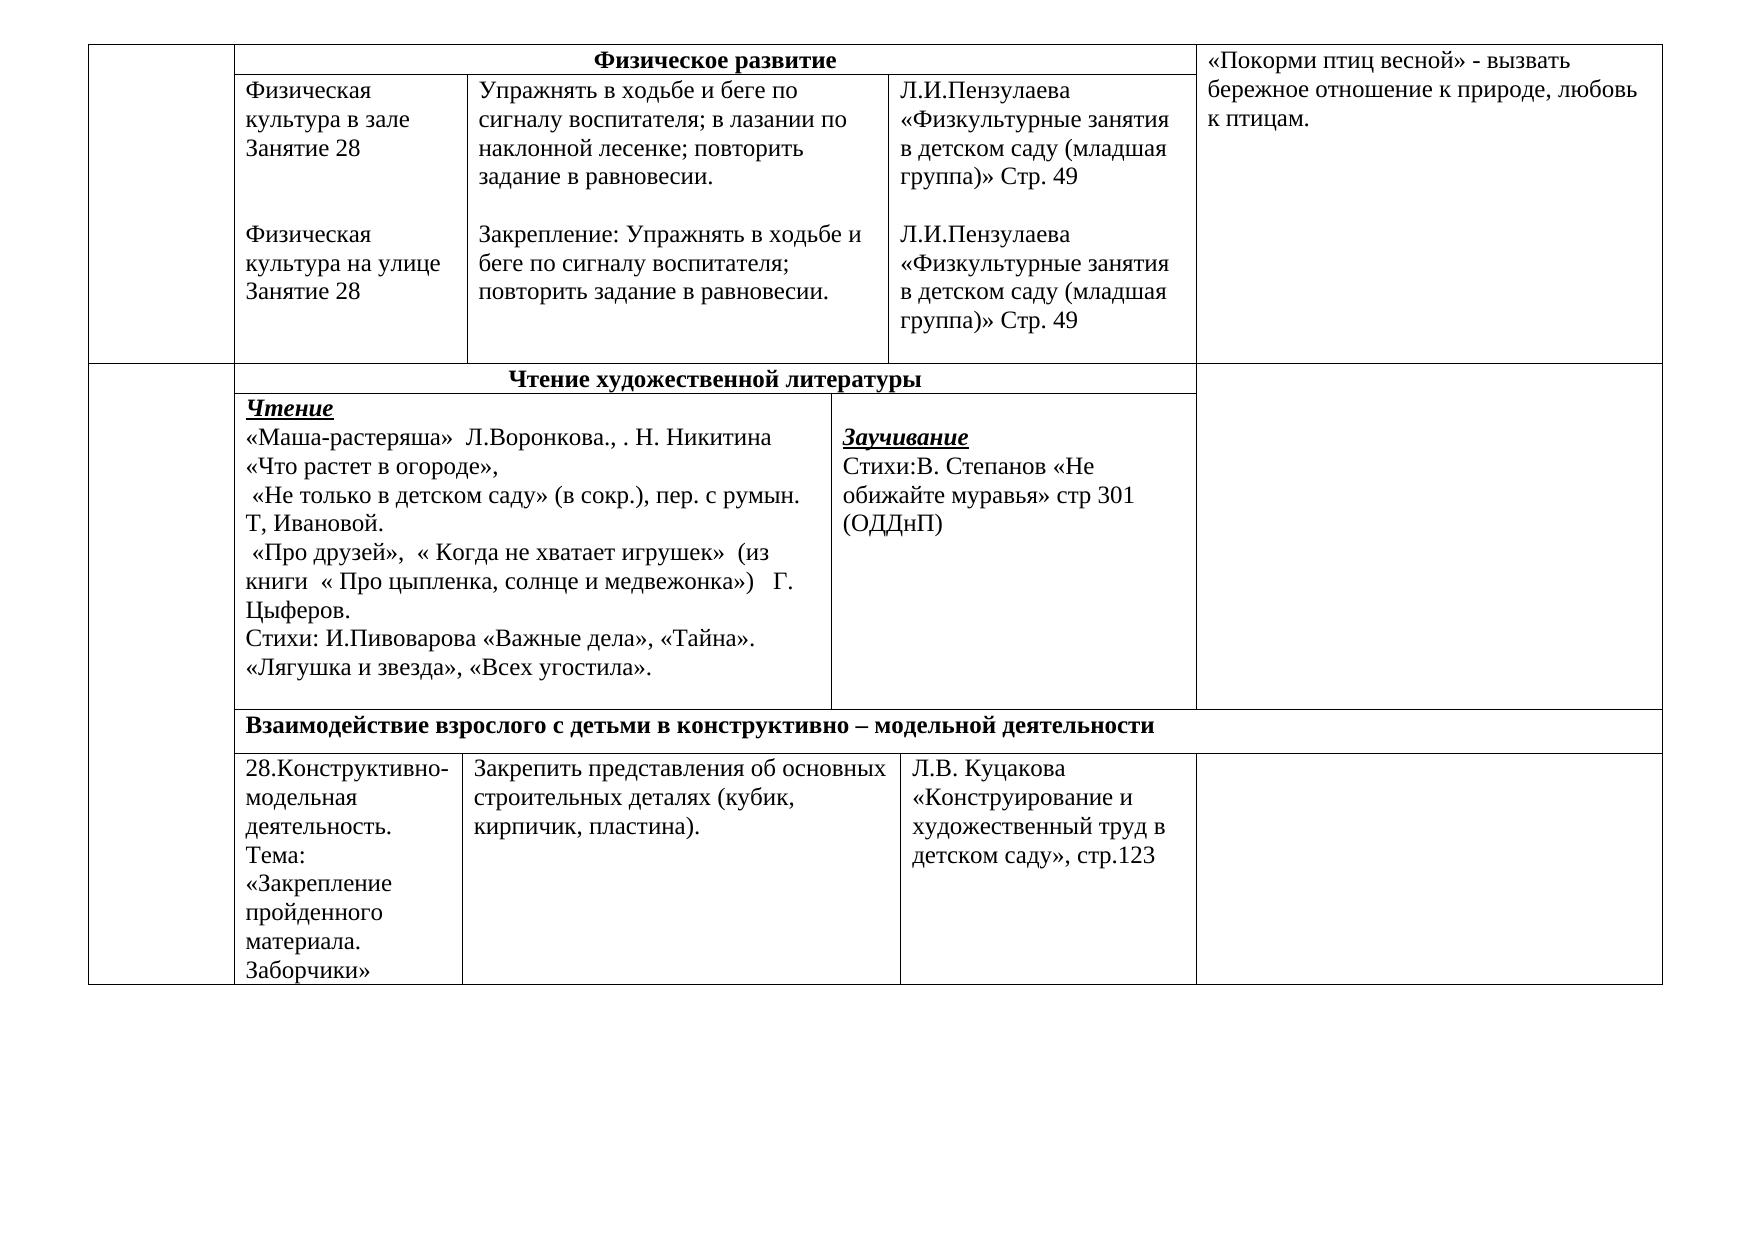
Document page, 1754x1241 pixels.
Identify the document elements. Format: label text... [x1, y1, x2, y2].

table_cell Взаимодействие взрослого с детьми в конструктивно – модельной деятельности [235, 710, 1662, 752]
table_cell Заучивание Стихи:В. Степанов «Не обижайте муравья» стр 301 (ОДДнП) [832, 394, 1196, 709]
table_cell Л.И.Пензулаева «Физкультурные занятия в детском саду (младшая группа)» Стр. 49 Л.И.Пензулаева «Физкультурные занятия в детском саду (младшая группа)» Стр. 49 [889, 75, 1196, 363]
table_cell [89, 364, 234, 983]
table_cell Чтение «Маша-растеряша» Л.Воронкова., . Н. Никитина «Что растет в огороде», «Не только в детском саду» (в сокр.), пер. с румын. Т, Ивановой. «Про друзей», « Когда не хватает игрушек» (из книги « Про цыпленка, солнце и медвежонка») Г. Цыферов. Стихи: И.Пивоварова «Важные дела», «Тайна». «Лягушка и звезда», «Всех угостила». [235, 394, 831, 709]
table_cell Чтение художественной литературы [235, 364, 1196, 392]
table_cell Физическое развитие [235, 45, 1196, 74]
table_cell Л.В. Куцакова «Конструирование и художественный труд в детском саду», стр.123 [901, 754, 1196, 983]
table_cell [1197, 754, 1662, 983]
table_cell Упражнять в ходьбе и беге по сигналу воспитателя; в лазании по наклонной лесенке; повторить задание в равновесии. Закрепление: Упражнять в ходьбе и беге по сигналу воспитателя; повторить задание в равновесии. [468, 75, 888, 363]
table_cell 28.Конструктивно-модельная деятельность. Тема: «Закрепление пройденного материала. Заборчики» [235, 754, 462, 983]
table_cell Физическая культура в зале Занятие 28 Физическая культура на улице Занятие 28 [235, 75, 467, 363]
table_cell [1197, 364, 1662, 709]
table_cell Закрепить представления об основных строительных деталях (кубик, кирпичик, пластина). [463, 754, 900, 983]
